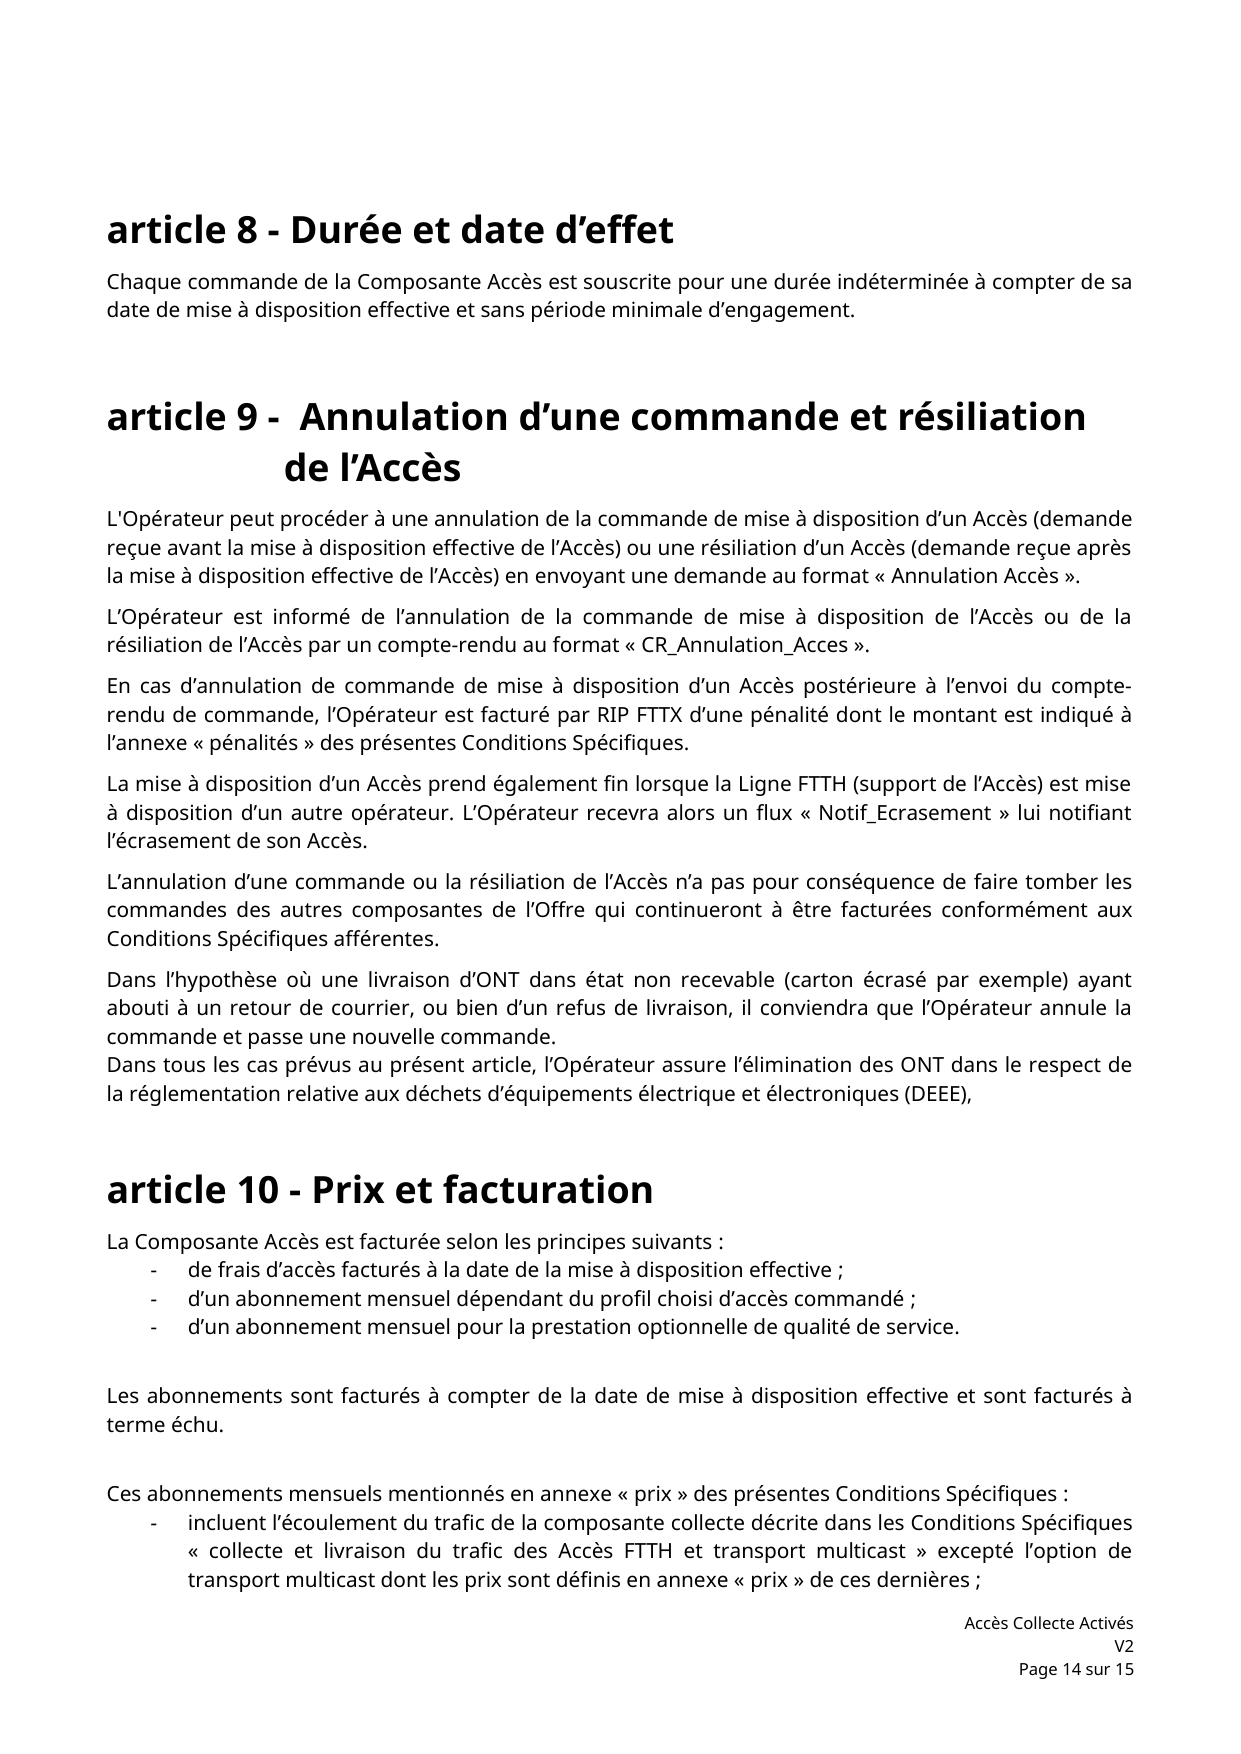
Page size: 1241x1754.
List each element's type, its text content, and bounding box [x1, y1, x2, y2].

subtitle Durée et date d’effet [106, 203, 1134, 254]
text La Composante Accès est facturée selon les principes suivants : [106, 1227, 1134, 1255]
subtitle Annulation d’une commande et résiliation de l’Accès [106, 390, 1134, 492]
list d’un abonnement mensuel pour la prestation optionnelle de qualité de service. [150, 1312, 1134, 1341]
text Dans l’hypothèse où une livraison d’ONT dans état non recevable (carton écrasé par exemple) ayant abouti à un retour de courrier, ou bien d’un refus de livraison, il conviendra que l’Opérateur annule la commande et passe une nouvelle commande. [106, 965, 1134, 1050]
text L’Opérateur est informé de l’annulation de la commande de mise à disposition de l’Accès ou de la résiliation de l’Accès par un compte-rendu au format « CR_Annulation_Acces ». [106, 602, 1134, 659]
text Chaque commande de la Composante Accès est souscrite pour une durée indéterminée à compter de sa date de mise à disposition effective et sans période minimale d’engagement. [106, 267, 1134, 324]
text L'Opérateur peut procéder à une annulation de la commande de mise à disposition d’un Accès (demande reçue avant la mise à disposition effective de l’Accès) ou une résiliation d’un Accès (demande reçue après la mise à disposition effective de l’Accès) en envoyant une demande au format « Annulation Accès ». [106, 504, 1134, 590]
list incluent l’écoulement du trafic de la composante collecte décrite dans les Conditions Spécifiques « collecte et livraison du trafic des Accès FTTH et transport multicast » excepté l’option de transport multicast dont les prix sont définis en annexe « prix » de ces dernières ; [150, 1508, 1134, 1593]
text Ces abonnements mensuels mentionnés en annexe « prix » des présentes Conditions Spécifiques : [106, 1479, 1134, 1508]
text Les abonnements sont facturés à compter de la date de mise à disposition effective et sont facturés à terme échu. [106, 1382, 1134, 1438]
text La mise à disposition d’un Accès prend également fin lorsque la Ligne FTTH (support de l’Accès) est mise à disposition d’un autre opérateur. L’Opérateur recevra alors un flux « Notif_Ecrasement » lui notifiant l’écrasement de son Accès. [106, 769, 1134, 855]
subtitle Prix et facturation [106, 1163, 1134, 1214]
list de frais d’accès facturés à la date de la mise à disposition effective ; [150, 1255, 1134, 1284]
text Dans tous les cas prévus au présent article, l’Opérateur assure l’élimination des ONT dans le respect de la réglementation relative aux déchets d’équipements électrique et électroniques (DEEE), [106, 1050, 1134, 1107]
text L’annulation d’une commande ou la résiliation de l’Accès n’a pas pour conséquence de faire tomber les commandes des autres composantes de l’Offre qui continueront à être facturées conformément aux Conditions Spécifiques afférentes. [106, 867, 1134, 952]
list d’un abonnement mensuel dépendant du profil choisi d’accès commandé ; [150, 1284, 1134, 1312]
text En cas d’annulation de commande de mise à disposition d’un Accès postérieure à l’envoi du compte-rendu de commande, l’Opérateur est facturé par RIP FTTX d’une pénalité dont le montant est indiqué à l’annexe « pénalités » des présentes Conditions Spécifiques. [106, 672, 1134, 757]
